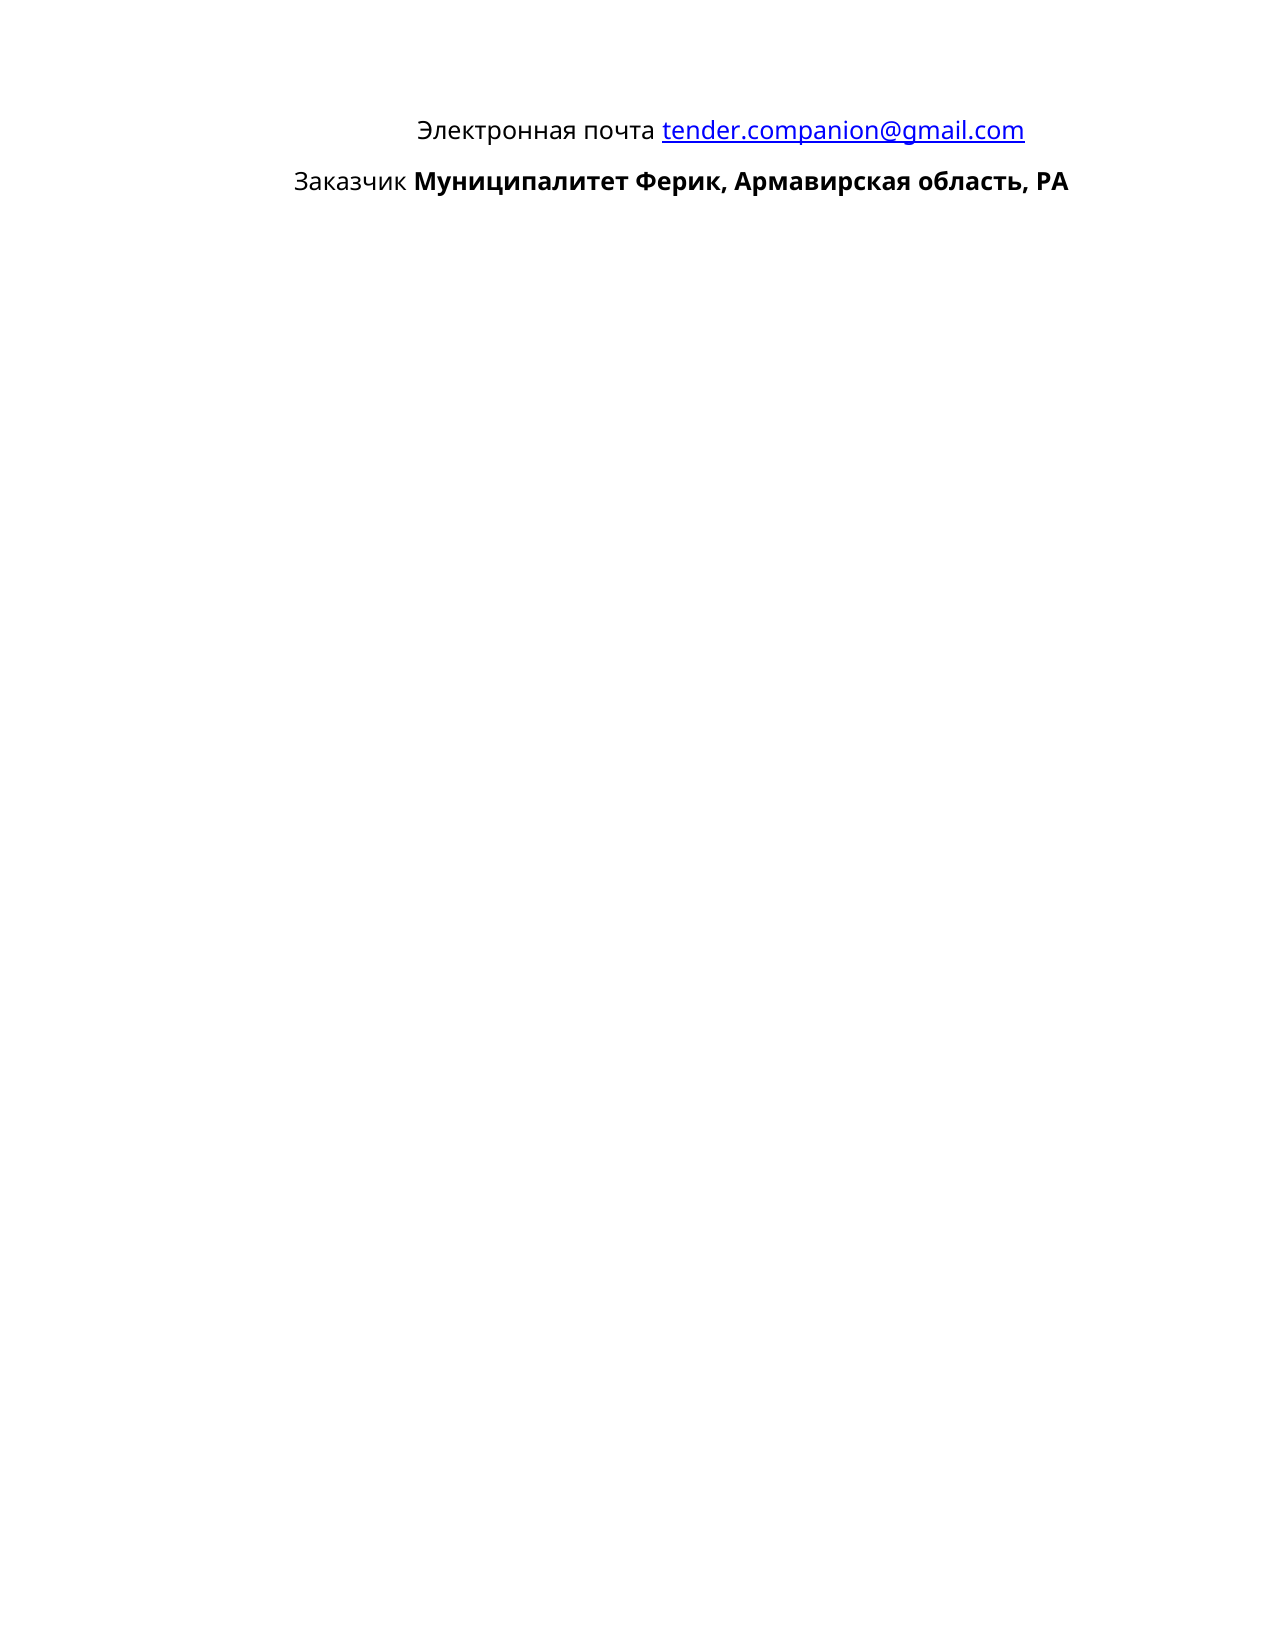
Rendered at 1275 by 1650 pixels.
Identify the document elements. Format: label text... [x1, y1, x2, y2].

text Электронная почта tender.companion@gmail.com [261, 112, 1186, 147]
text Заказчик Муниципалитет Ферик, Армавирская область, РА [261, 163, 1186, 198]
